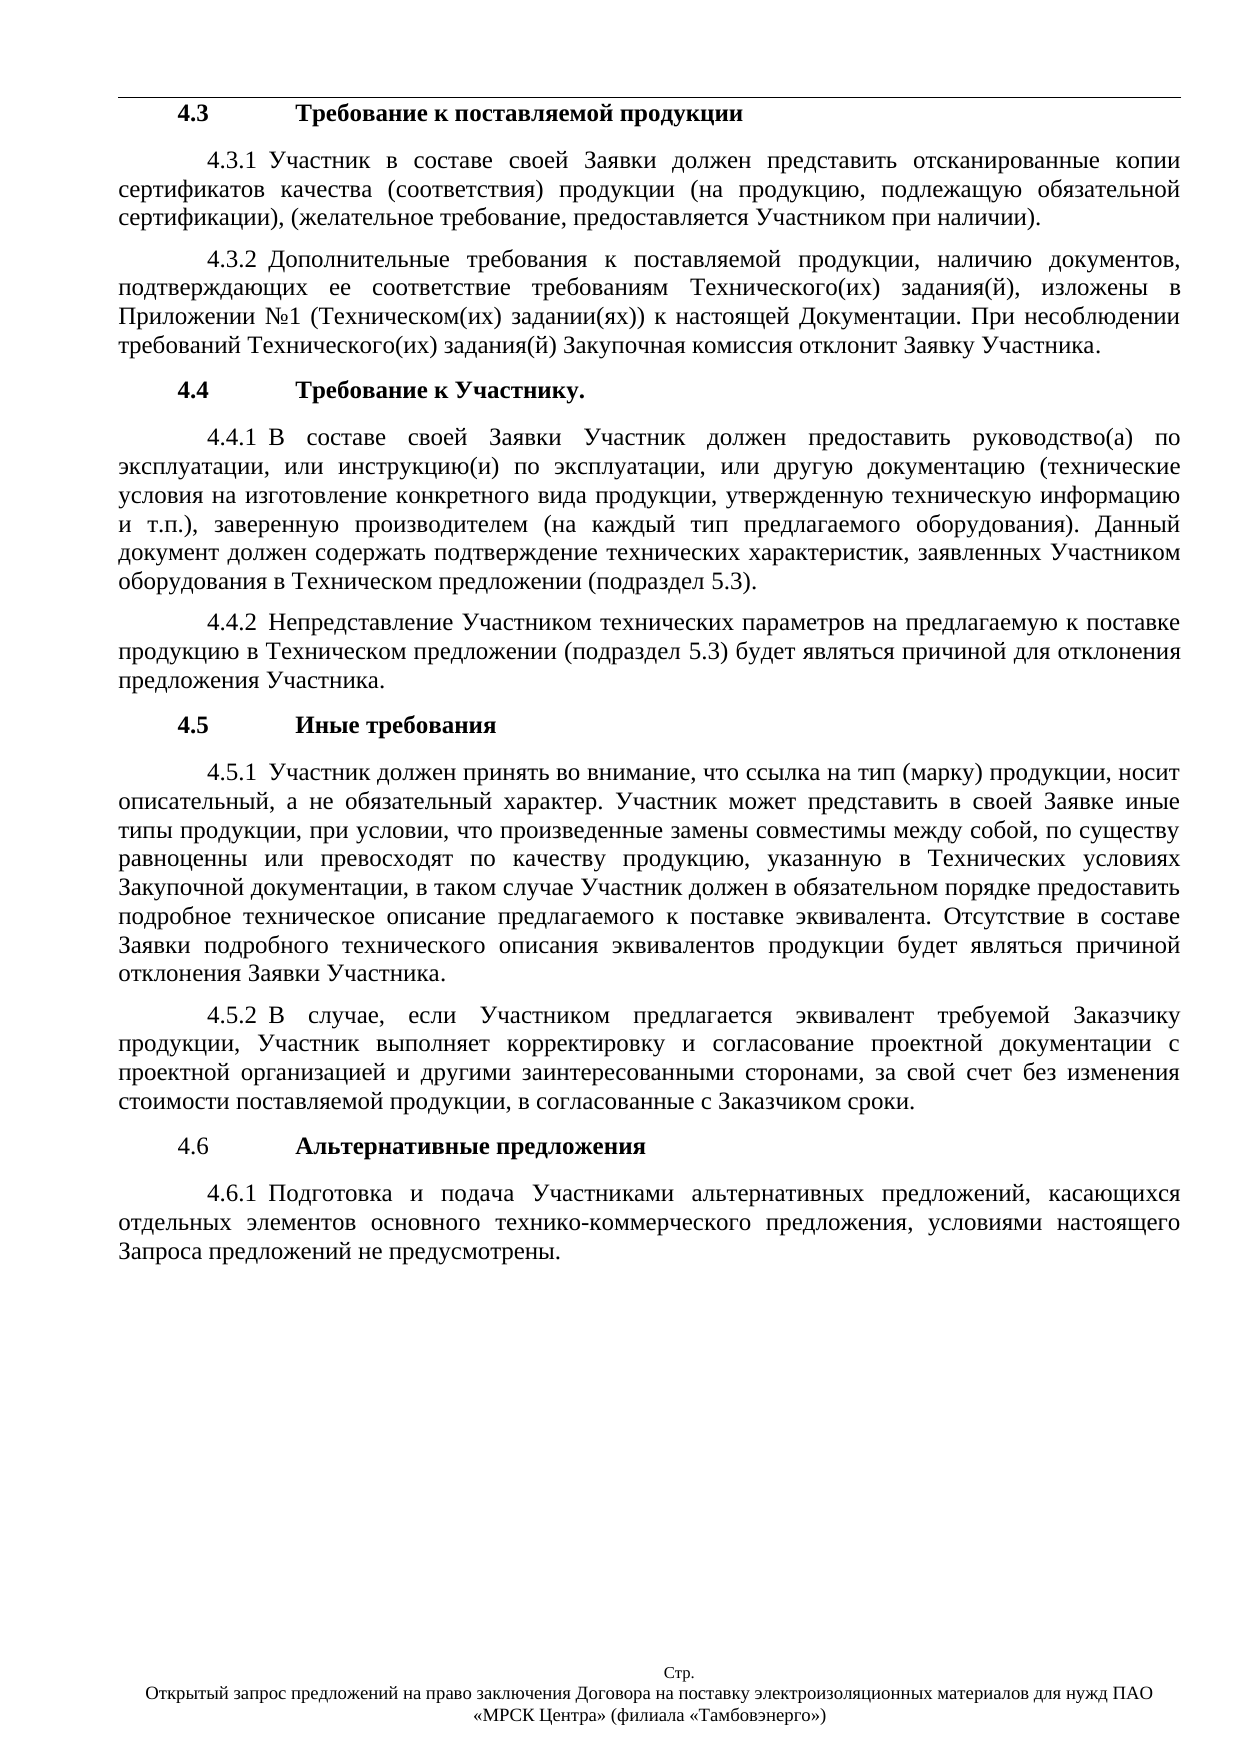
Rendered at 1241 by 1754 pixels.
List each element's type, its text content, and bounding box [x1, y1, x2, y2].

subtitle Подготовка и подача Участниками альтернативных предложений, касающихся отдельных элементов основного технико-коммерческого предложения, условиями настоящего Запроса предложений не предусмотрены. [118, 1178, 1181, 1265]
subtitle Требование к поставляемой продукции [177, 98, 1181, 127]
subtitle Альтернативные предложения [177, 1131, 1181, 1160]
subtitle Участник должен принять во внимание, что ссылка на тип (марку) продукции, носит описательный, а не обязательный характер. Участник может представить в своей Заявке иные типы продукции, при условии, что произведенные замены совместимы между собой, по существу равноценны или превосходят по качеству продукцию, указанную в Технических условиях Закупочной документации, в таком случае Участник должен в обязательном порядке предоставить подробное техническое описание предлагаемого к поставке эквивалента. Отсутствие в составе Заявки подробного технического описания эквивалентов продукции будет являться причиной отклонения Заявки Участника. [118, 757, 1181, 987]
subtitle В случае, если Участником предлагается эквивалент требуемой Заказчику продукции, Участник выполняет корректировку и согласование проектной документации с проектной организацией и другими заинтересованными сторонами, за свой счет без изменения стоимости поставляемой продукции, в согласованные с Заказчиком сроки. [118, 1000, 1181, 1115]
subtitle Участник в составе своей Заявки должен представить отсканированные копии сертификатов качества (соответствия) продукции (на продукцию, подлежащую обязательной сертификации), (желательное требование, предоставляется Участником при наличии). [118, 145, 1181, 231]
subtitle Требование к Участнику. [177, 375, 1181, 404]
subtitle Дополнительные требования к поставляемой продукции, наличию документов, подтверждающих ее соответствие требованиям Технического(их) задания(й), изложены в Приложении №1 (Техническом(их) задании(ях)) к настоящей Документации. При несоблюдении требований Технического(их) задания(й) Закупочная комиссия отклонит Заявку Участника. [118, 244, 1181, 359]
subtitle Иные требования [177, 710, 1181, 739]
subtitle Непредставление Участником технических параметров на предлагаемую к поставке продукцию в Техническом предложении (подраздел 5.3) будет являться причиной для отклонения предложения Участника. [118, 607, 1181, 694]
subtitle В составе своей Заявки Участник должен предоставить руководство(а) по эксплуатации, или инструкцию(и) по эксплуатации, или другую документацию (технические условия на изготовление конкретного вида продукции, утвержденную техническую информацию и т.п.), заверенную производителем (на каждый тип предлагаемого оборудования). Данный документ должен содержать подтверждение технических характеристик, заявленных Участником оборудования в Техническом предложении (подраздел 5.3). [118, 422, 1181, 595]
